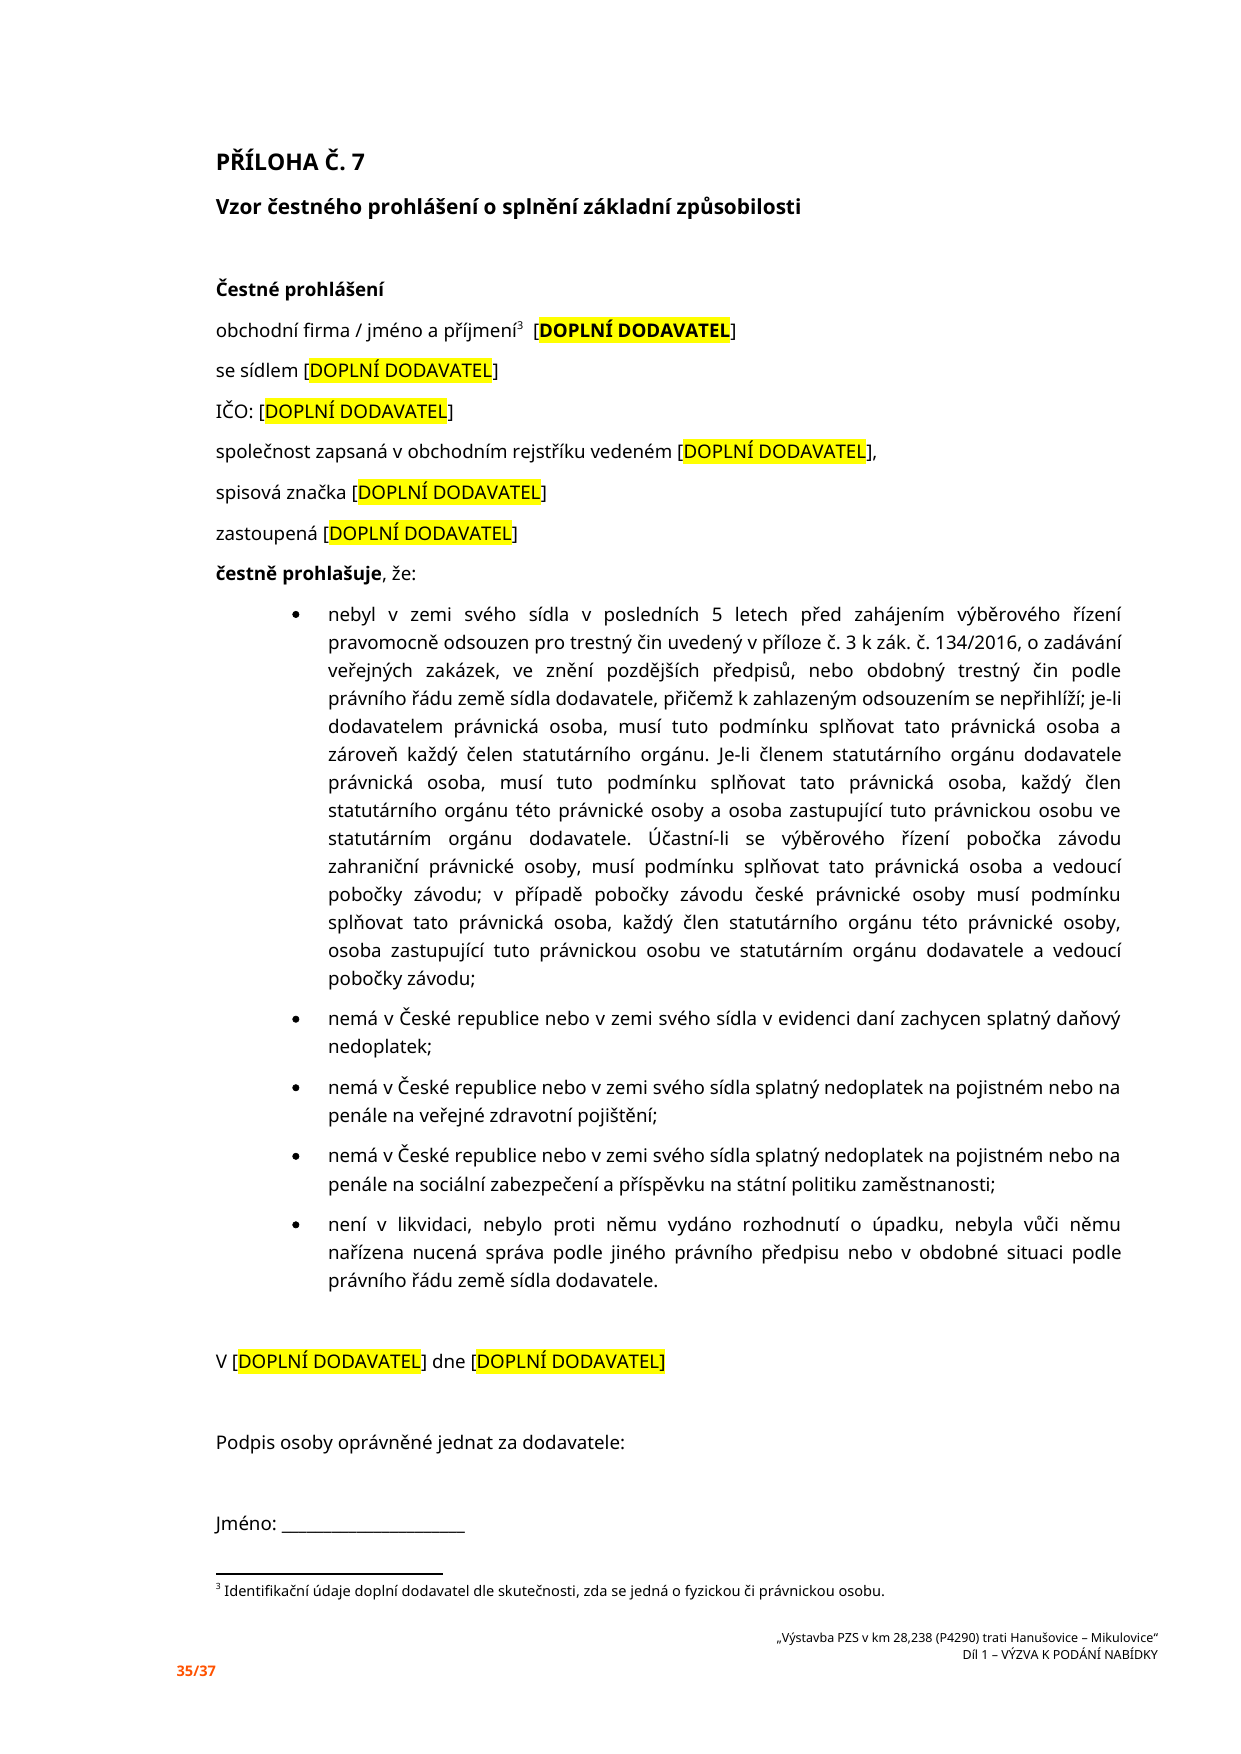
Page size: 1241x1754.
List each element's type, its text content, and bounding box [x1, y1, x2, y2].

text Jméno: ______________________ [216, 1511, 1122, 1536]
text se sídlem [DOPLNÍ DODAVATEL] [492, 358, 1122, 383]
text IČO: [DOPLNÍ DODAVATEL] [447, 398, 1122, 424]
text se sídlem [DOPLNÍ DODAVATEL] [216, 358, 309, 383]
text obchodní firma / jméno a příjmení [DOPLNÍ DODAVATEL] [216, 317, 539, 343]
text nebyl v zemi svého sídla v posledních 5 letech před zahájením výběrového řízení pravomocně odsouzen pro trestný čin uvedený v příloze č. 3 k zák. č. 134/2016, o zadávání veřejných zakázek, ve znění pozdějších předpisů, nebo obdobný trestný čin podle právního řádu země sídla dodavatele, přičemž k zahlazeným odsouzením se nepřihlíží; je-li dodavatelem právnická osoba, musí tuto podmínku splňovat tato právnická osoba a zároveň každý čelen statutárního orgánu. Je-li členem statutárního orgánu dodavatele právnická osoba, musí tuto podmínku splňovat tato právnická osoba, každý člen statutárního orgánu této právnické osoby a osoba zastupující tuto právnickou osobu ve statutárním orgánu dodavatele. Účastní-li se výběrového řízení pobočka závodu zahraniční právnické osoby, musí podmínku splňovat tato právnická osoba a vedoucí pobočky závodu; v případě pobočky závodu české právnické osoby musí podmínku splňovat tato právnická osoba, každý člen statutárního orgánu této právnické osoby, osoba zastupující tuto právnickou osobu ve statutárním orgánu dodavatele a vedoucí pobočky závodu; [292, 601, 1122, 991]
text společnost zapsaná v obchodním rejstříku vedeném [DOPLNÍ DODAVATEL], [866, 439, 1122, 464]
text zastoupená [DOPLNÍ DODAVATEL] [512, 520, 1122, 545]
text nemá v České republice nebo v zemi svého sídla splatný nedoplatek na pojistném nebo na penále na sociální zabezpečení a příspěvku na státní politiku zaměstnanosti; [292, 1143, 1122, 1196]
text nemá v České republice nebo v zemi svého sídla splatný nedoplatek na pojistném nebo na penále na veřejné zdravotní pojištění; [292, 1074, 1122, 1128]
text není v likvidaci, nebylo proti němu vydáno rozhodnutí o úpadku, nebyla vůči němu nařízena nucená správa podle jiného právního předpisu nebo v obdobné situaci podle právního řádu země sídla dodavatele. [292, 1211, 1122, 1293]
text V [DOPLNÍ DODAVATEL] dne [DOPLNÍ DODAVATEL] [216, 1348, 1122, 1374]
text spisová značka [DOPLNÍ DODAVATEL] [216, 479, 358, 505]
text Vzor čestného prohlášení o splnění základní způsobilosti [216, 192, 1122, 221]
text čestně prohlašuje, že: [216, 560, 1122, 586]
text Podpis osoby oprávněné jednat za dodavatele: [216, 1429, 1122, 1455]
text Čestné prohlášení [216, 277, 1122, 302]
text společnost zapsaná v obchodním rejstříku vedeném [DOPLNÍ DODAVATEL], [216, 439, 683, 464]
text obchodní firma / jméno a příjmení [DOPLNÍ DODAVATEL] [730, 317, 1122, 343]
text Příloha č. 7 [216, 146, 1122, 177]
text spisová značka [DOPLNÍ DODAVATEL] [541, 479, 1122, 505]
text nemá v České republice nebo v zemi svého sídla v evidenci daní zachycen splatný daňový nedoplatek; [292, 1006, 1122, 1059]
text zastoupená [DOPLNÍ DODAVATEL] [216, 520, 329, 545]
